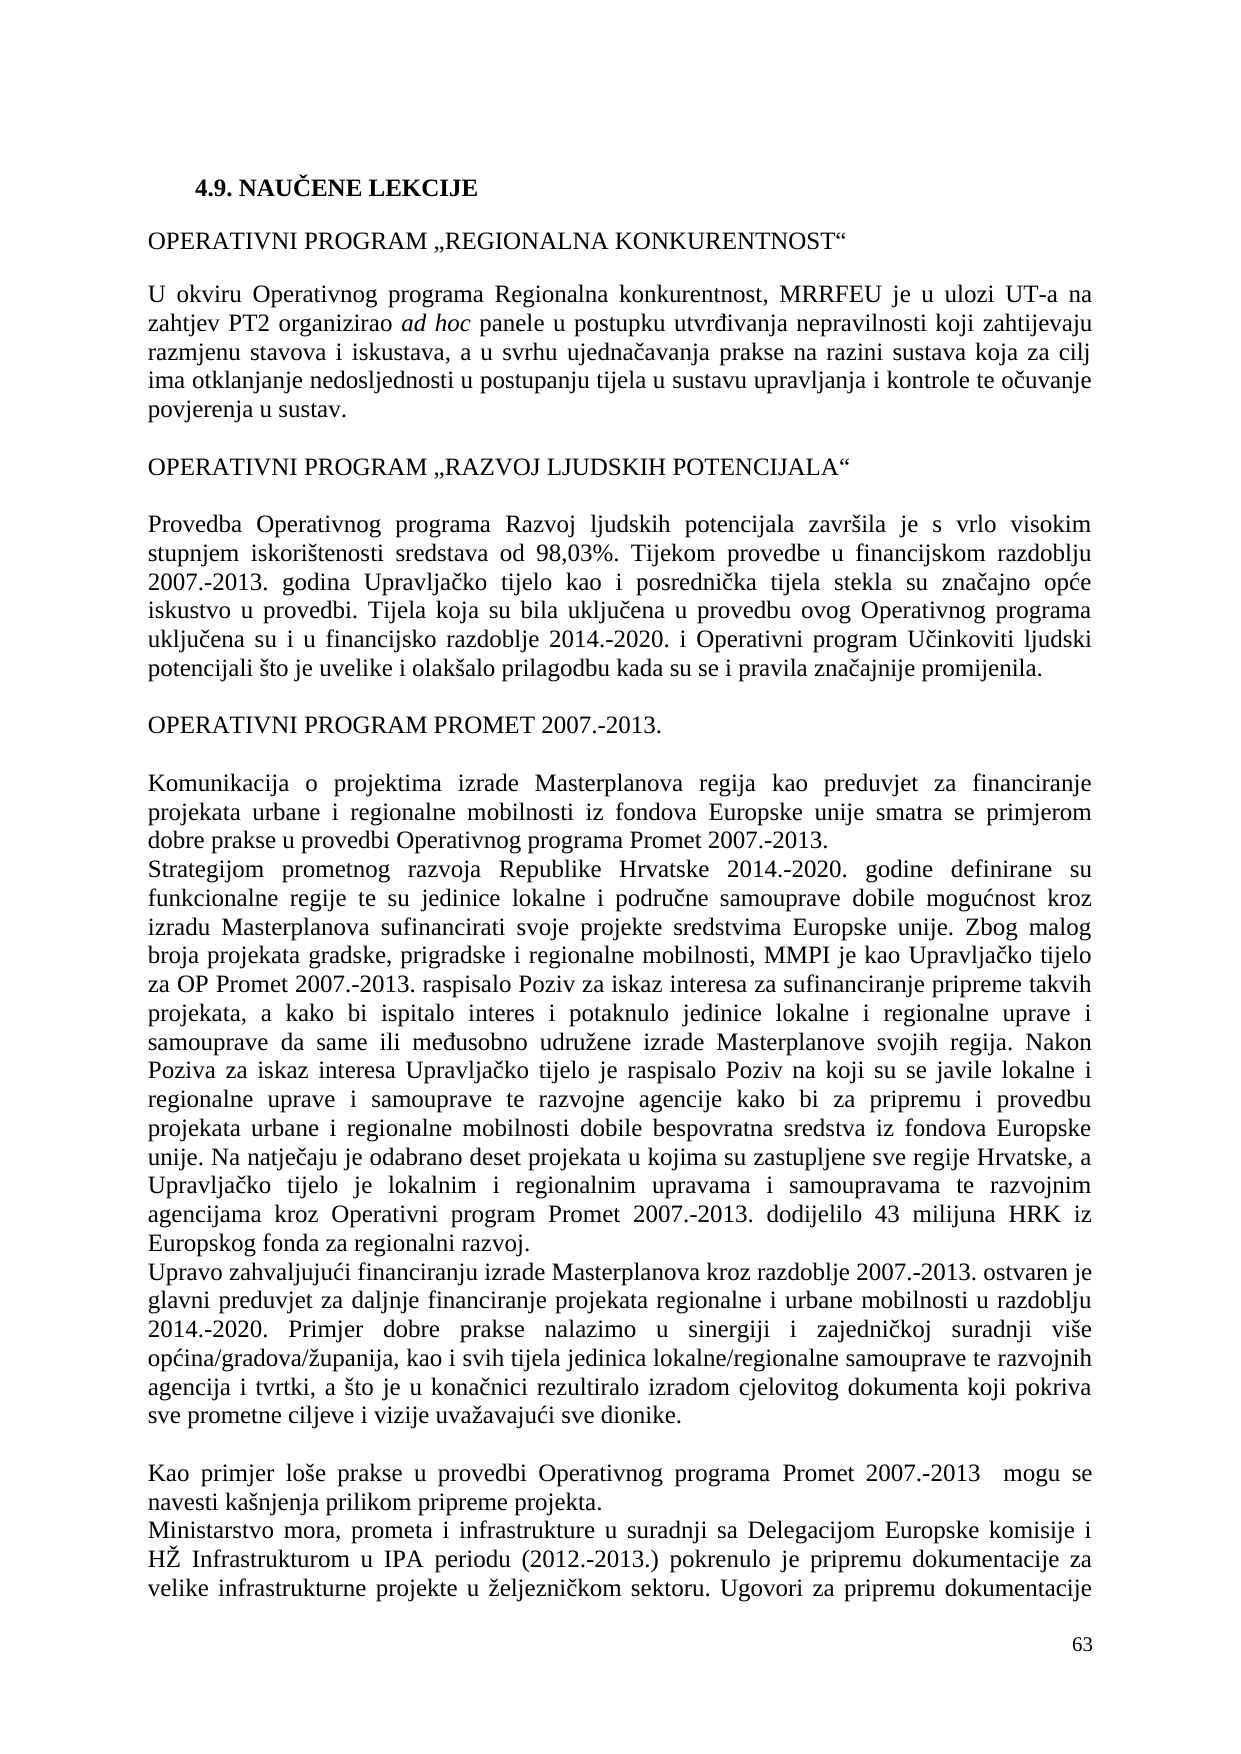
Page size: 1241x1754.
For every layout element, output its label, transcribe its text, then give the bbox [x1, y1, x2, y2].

text OPERATIVNI PROGRAM PROMET 2007.-2013. [148, 710, 1093, 739]
text OPERATIVNI PROGRAM „REGIONALNA KONKURENTNOST“ [148, 226, 1093, 255]
text OPERATIVNI PROGRAM „RAZVOJ LJUDSKIH POTENCIJALA“ [148, 452, 1093, 480]
text Kao primjer loše prakse u provedbi Operativnog programa Promet 2007.-2013 mogu se navesti kašnjenja prilikom pripreme projekta. [148, 1458, 1093, 1515]
text Komunikacija o projektima izrade Masterplanova regija kao preduvjet za financiranje projekata urbane i regionalne mobilnosti iz fondova Europske unije smatra se primjerom dobre prakse u provedbi Operativnog programa Promet 2007.-2013. [148, 768, 1093, 854]
text U okviru Operativnog programa Regionalna konkurentnost, MRRFEU je u ulozi UT-a na zahtjev PT2 organizirao ad hoc panele u postupku utvrđivanja nepravilnosti koji zahtijevaju razmjenu stavova i iskustava, a u svrhu ujednačavanja prakse na razini sustava koja za cilj ima otklanjanje nedosljednosti u postupanju tijela u sustavu upravljanja i kontrole te očuvanje povjerenja u sustav. [148, 279, 1093, 423]
text Upravo zahvaljujući financiranju izrade Masterplanova kroz razdoblje 2007.-2013. ostvaren je glavni preduvjet za daljnje financiranje projekata regionalne i urbane mobilnosti u razdoblju 2014.-2020. Primjer dobre prakse nalazimo u sinergiji i zajedničkoj suradnji više općina/gradova/županija, kao i svih tijela jedinica lokalne/regionalne samouprave te razvojnih agencija i tvrtki, a što je u konačnici rezultiralo izradom cjelovitog dokumenta koji pokriva sve prometne ciljeve i vizije uvažavajući sve dionike. [148, 1257, 1093, 1429]
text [148, 1515, 1093, 1602]
subtitle 4.9. NAUČENE LEKCIJE [195, 173, 1093, 201]
text Strategijom prometnog razvoja Republike Hrvatske 2014.-2020. godine definirane su funkcionalne regije te su jedinice lokalne i područne samouprave dobile mogućnost kroz izradu Masterplanova sufinancirati svoje projekte sredstvima Europske unije. Zbog malog broja projekata gradske, prigradske i regionalne mobilnosti, MMPI je kao Upravljačko tijelo za OP Promet 2007.-2013. raspisalo Poziv za iskaz interesa za sufinanciranje pripreme takvih projekata, a kako bi ispitalo interes i potaknulo jedinice lokalne i regionalne uprave i samouprave da same ili međusobno udružene izrade Masterplanove svojih regija. Nakon Poziva za iskaz interesa Upravljačko tijelo je raspisalo Poziv na koji su se javile lokalne i regionalne uprave i samouprave te razvojne agencije kako bi za pripremu i provedbu projekata urbane i regionalne mobilnosti dobile bespovratna sredstva iz fondova Europske unije. Na natječaju je odabrano deset projekata u kojima su zastupljene sve regije Hrvatske, a Upravljačko tijelo je lokalnim i regionalnim upravama i samoupravama te razvojnim agencijama kroz Operativni program Promet 2007.-2013. dodijelilo 43 milijuna HRK iz Europskog fonda za regionalni razvoj. [148, 854, 1093, 1257]
text Provedba Operativnog programa Razvoj ljudskih potencijala završila je s vrlo visokim stupnjem iskorištenosti sredstava od 98,03%. Tijekom provedbe u financijskom razdoblju 2007.-2013. godina Upravljačko tijelo kao i posrednička tijela stekla su značajno opće iskustvo u provedbi. Tijela koja su bila uključena u provedbu ovog Operativnog programa uključena su i u financijsko razdoblje 2014.-2020. i Operativni program Učinkoviti ljudski potencijali što je uvelike i olakšalo prilagodbu kada su se i pravila značajnije promijenila. [148, 509, 1093, 682]
